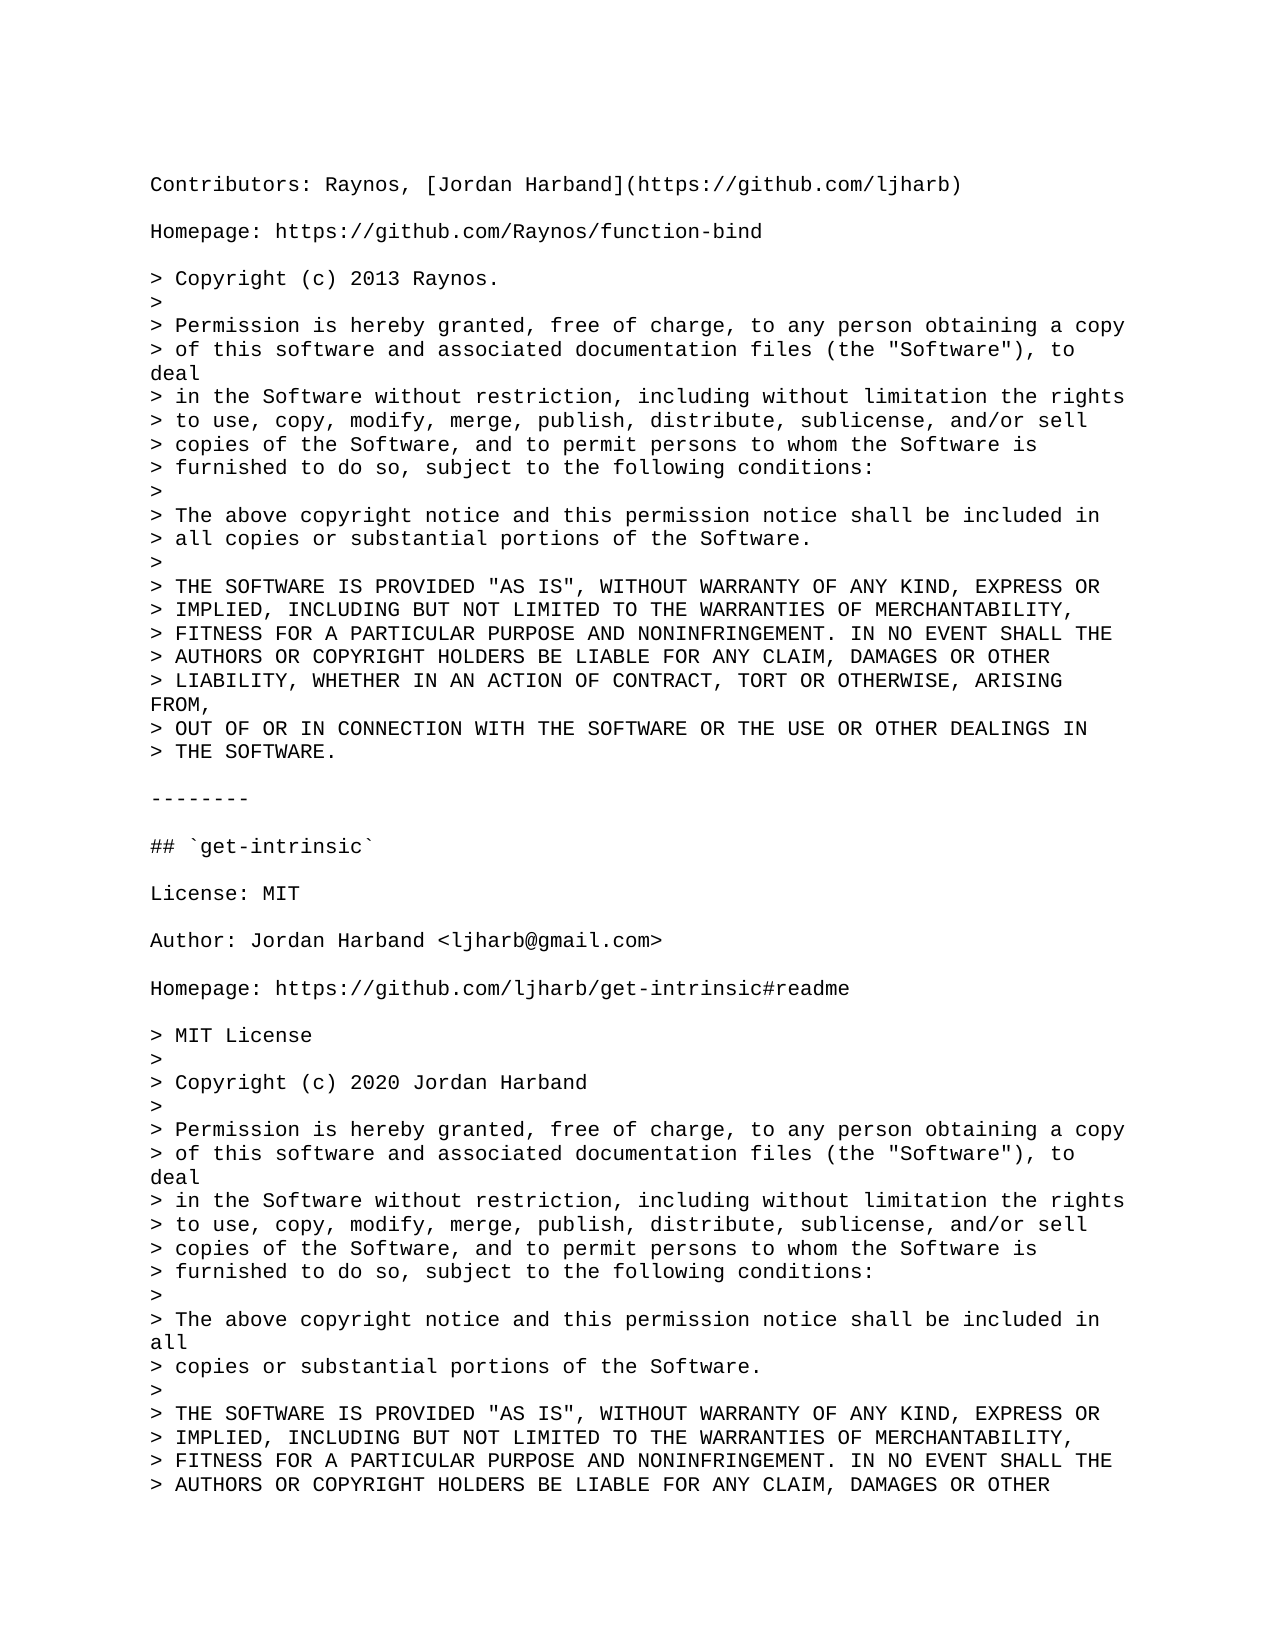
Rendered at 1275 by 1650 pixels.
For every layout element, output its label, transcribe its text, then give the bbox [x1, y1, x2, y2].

text Author: Jordan Harband <ljharb@gmail.com> [150, 930, 1125, 954]
text > [150, 481, 1125, 505]
text > furnished to do so, subject to the following conditions: [150, 457, 1125, 481]
text > AUTHORS OR COPYRIGHT HOLDERS BE LIABLE FOR ANY CLAIM, DAMAGES OR OTHER [150, 1474, 1125, 1498]
text > IMPLIED, INCLUDING BUT NOT LIMITED TO THE WARRANTIES OF MERCHANTABILITY, [150, 599, 1125, 623]
text > MIT License [150, 1025, 1125, 1048]
text Homepage: https://github.com/ljharb/get-intrinsic#readme [150, 978, 1125, 1001]
text > FITNESS FOR A PARTICULAR PURPOSE AND NONINFRINGEMENT. IN NO EVENT SHALL THE [150, 623, 1125, 647]
text > THE SOFTWARE IS PROVIDED "AS IS", WITHOUT WARRANTY OF ANY KIND, EXPRESS OR [150, 576, 1125, 599]
text > OUT OF OR IN CONNECTION WITH THE SOFTWARE OR THE USE OR OTHER DEALINGS IN [150, 717, 1125, 741]
text > copies of the Software, and to permit persons to whom the Software is [150, 1238, 1125, 1261]
text > in the Software without restriction, including without limitation the rights [150, 386, 1125, 410]
text > AUTHORS OR COPYRIGHT HOLDERS BE LIABLE FOR ANY CLAIM, DAMAGES OR OTHER [150, 647, 1125, 670]
text > copies of the Software, and to permit persons to whom the Software is [150, 434, 1125, 457]
text -------- [150, 788, 1125, 812]
text > IMPLIED, INCLUDING BUT NOT LIMITED TO THE WARRANTIES OF MERCHANTABILITY, [150, 1427, 1125, 1451]
text > The above copyright notice and this permission notice shall be included in all [150, 1309, 1125, 1356]
text License: MIT [150, 883, 1125, 907]
text > THE SOFTWARE IS PROVIDED "AS IS", WITHOUT WARRANTY OF ANY KIND, EXPRESS OR [150, 1403, 1125, 1427]
text > copies or substantial portions of the Software. [150, 1356, 1125, 1379]
text > [150, 552, 1125, 576]
text > [150, 1096, 1125, 1119]
text > FITNESS FOR A PARTICULAR PURPOSE AND NONINFRINGEMENT. IN NO EVENT SHALL THE [150, 1451, 1125, 1474]
text > [150, 1048, 1125, 1072]
text > [150, 1379, 1125, 1403]
text > Permission is hereby granted, free of charge, to any person obtaining a copy [150, 1119, 1125, 1143]
text > THE SOFTWARE. [150, 741, 1125, 765]
text > [150, 292, 1125, 316]
text Homepage: https://github.com/Raynos/function-bind [150, 221, 1125, 244]
text > Permission is hereby granted, free of charge, to any person obtaining a copy [150, 316, 1125, 339]
text ## `get-intrinsic` [150, 836, 1125, 859]
text > The above copyright notice and this permission notice shall be included in [150, 505, 1125, 528]
text > Copyright (c) 2013 Raynos. [150, 268, 1125, 292]
text > LIABILITY, WHETHER IN AN ACTION OF CONTRACT, TORT OR OTHERWISE, ARISING FROM, [150, 670, 1125, 717]
text Contributors: Raynos, [Jordan Harband](https://github.com/ljharb) [150, 174, 1125, 197]
text > [150, 1285, 1125, 1309]
text > of this software and associated documentation files (the "Software"), to deal [150, 1143, 1125, 1190]
text > Copyright (c) 2020 Jordan Harband [150, 1072, 1125, 1096]
text > in the Software without restriction, including without limitation the rights [150, 1190, 1125, 1214]
text > of this software and associated documentation files (the "Software"), to deal [150, 339, 1125, 386]
text > to use, copy, modify, merge, publish, distribute, sublicense, and/or sell [150, 410, 1125, 434]
text > to use, copy, modify, merge, publish, distribute, sublicense, and/or sell [150, 1214, 1125, 1238]
text > all copies or substantial portions of the Software. [150, 528, 1125, 552]
text > furnished to do so, subject to the following conditions: [150, 1261, 1125, 1285]
